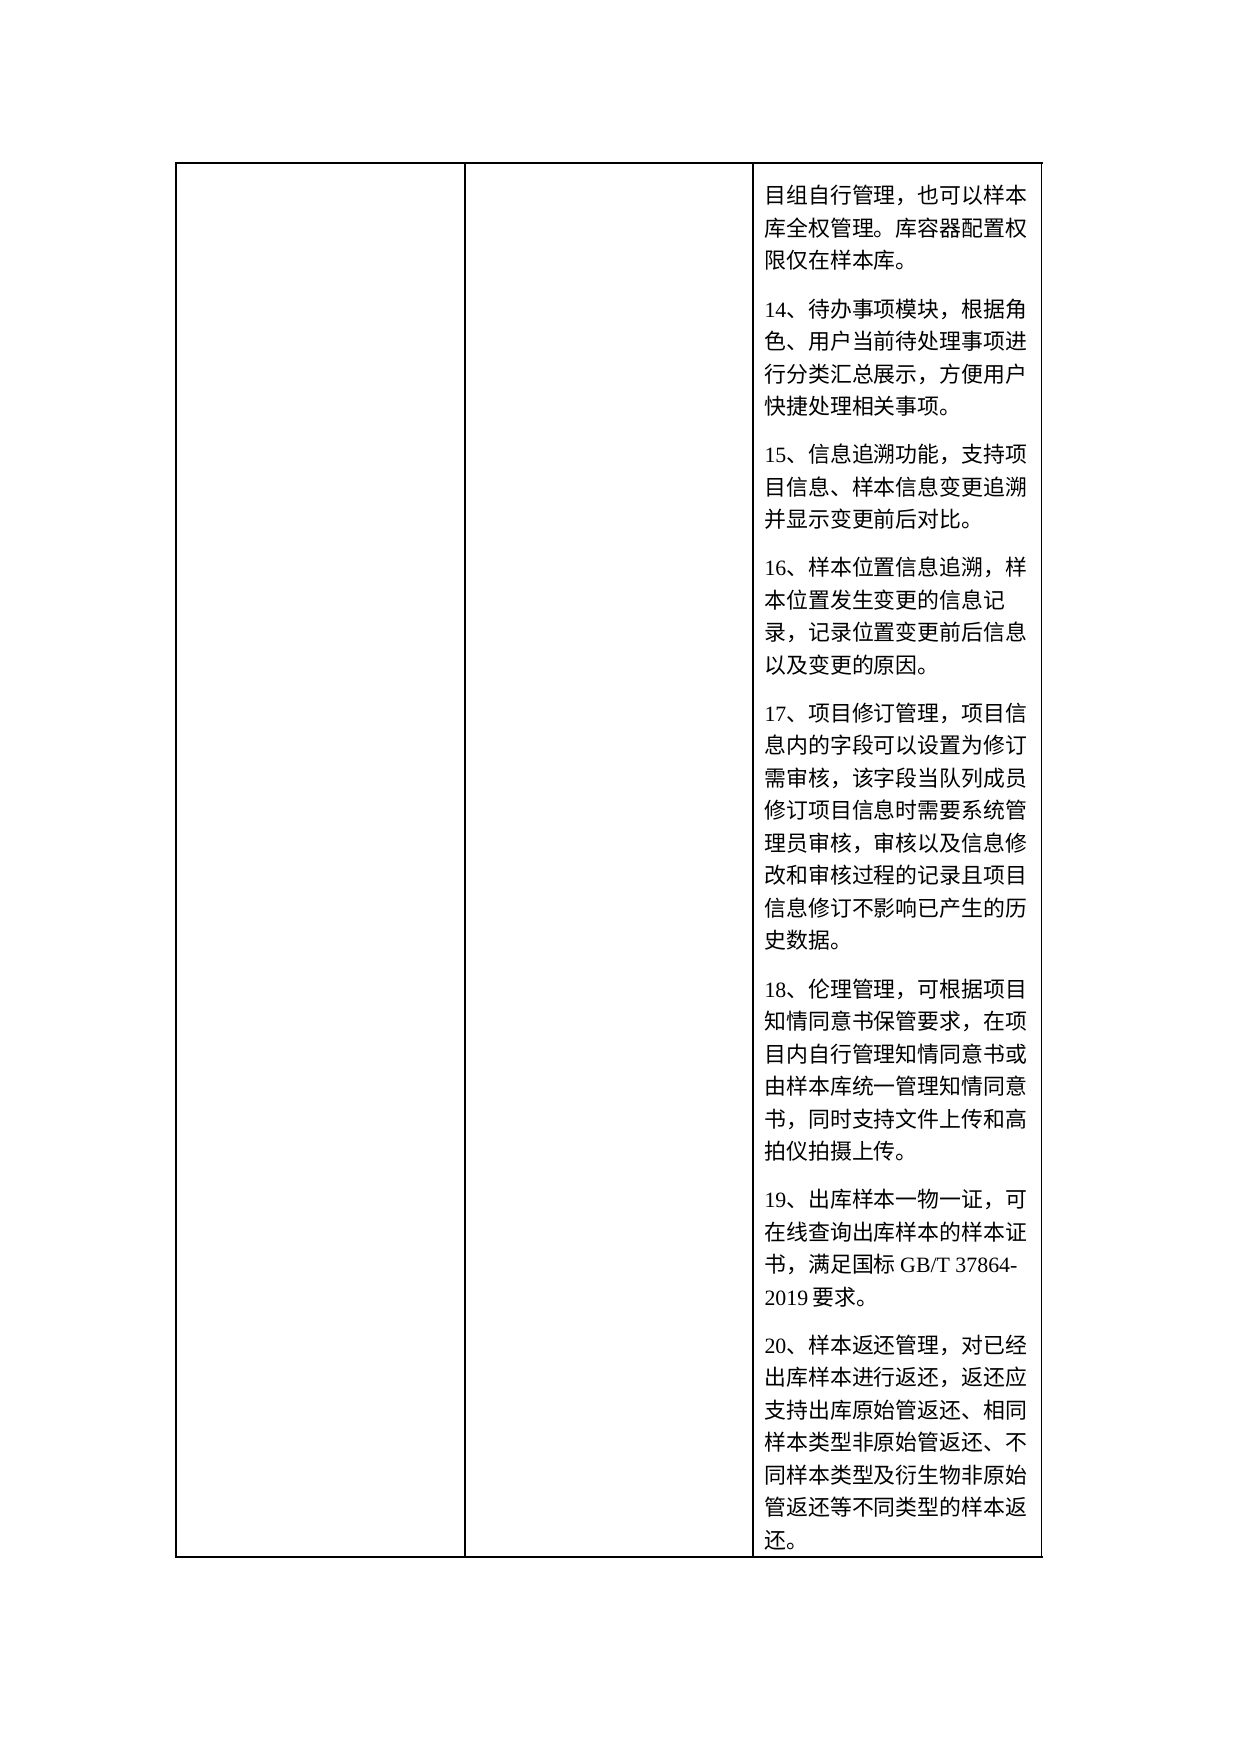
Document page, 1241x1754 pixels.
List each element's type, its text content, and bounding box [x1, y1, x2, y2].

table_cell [754, 164, 1041, 1556]
table_cell 1 [466, 164, 752, 1556]
table_cell [177, 164, 464, 1556]
